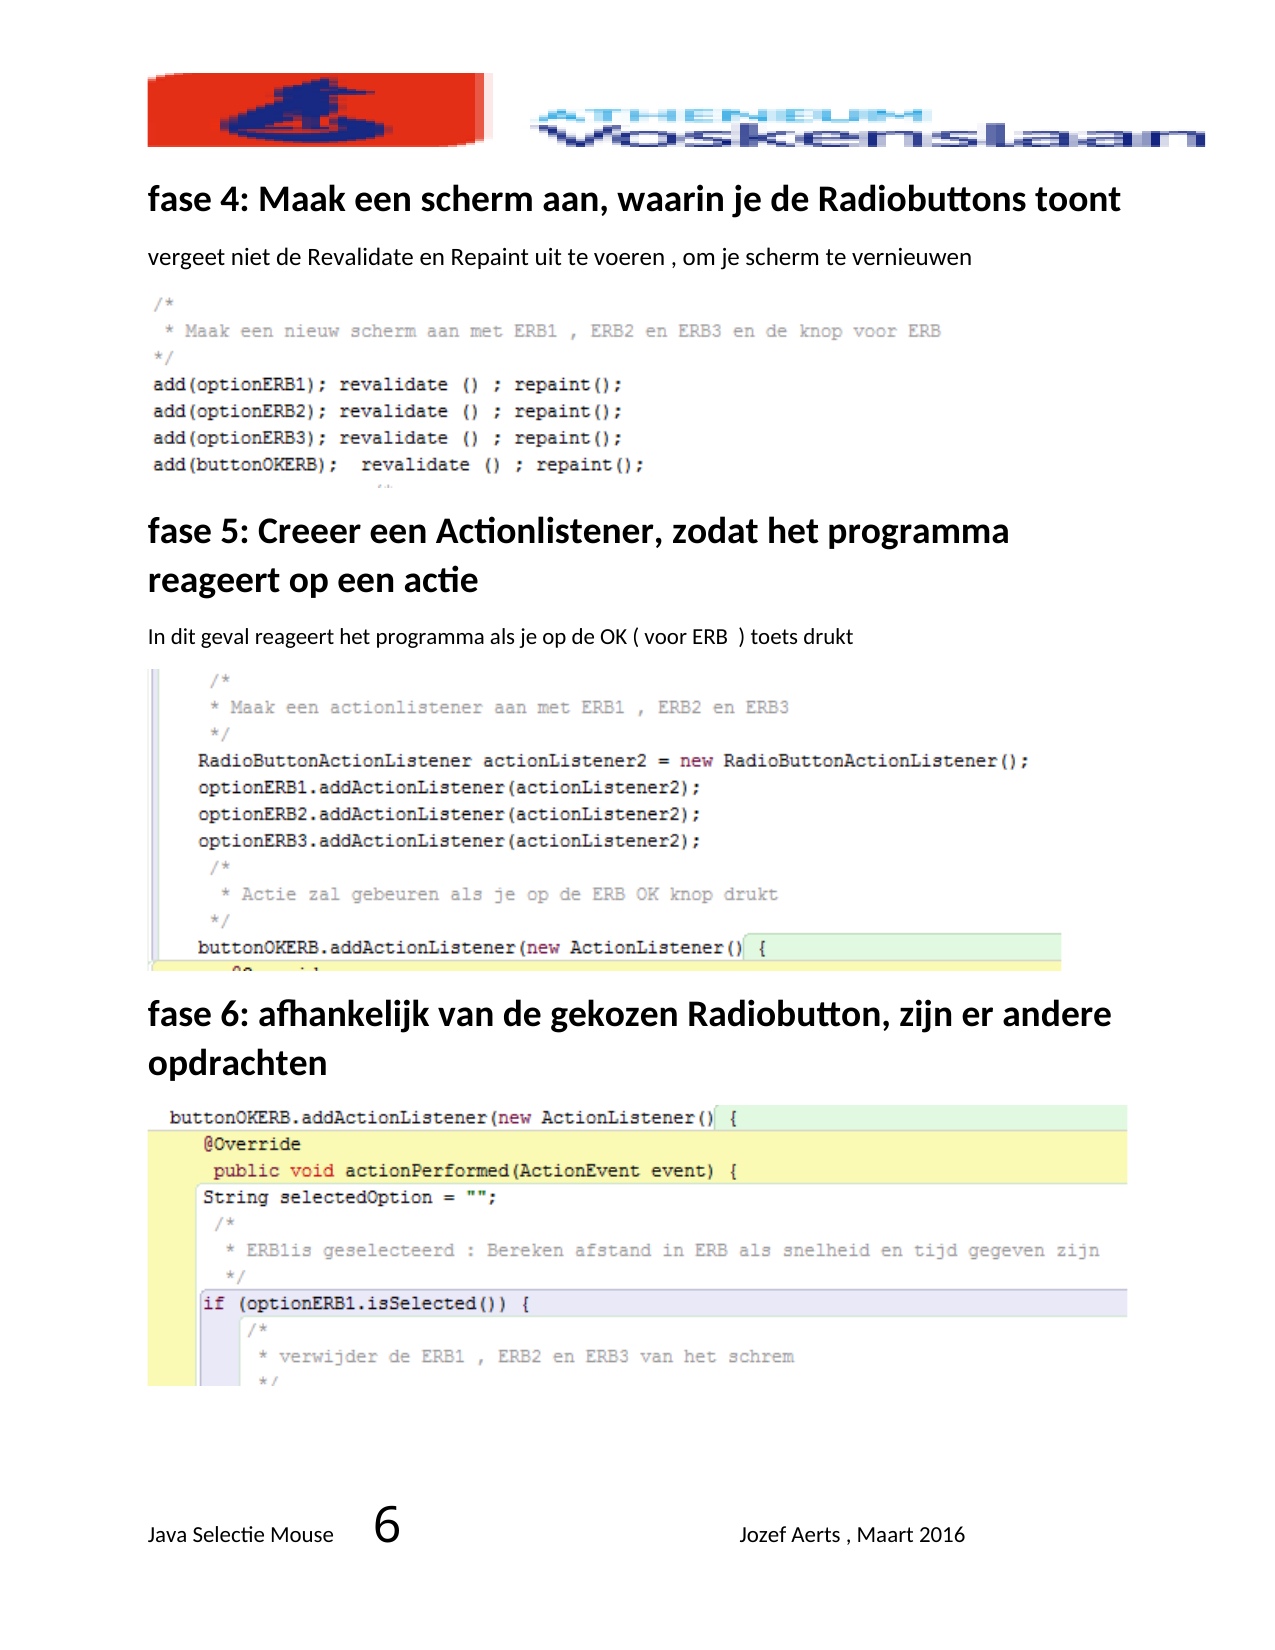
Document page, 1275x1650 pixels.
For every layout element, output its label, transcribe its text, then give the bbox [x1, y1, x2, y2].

text vergeet niet de Revalidate en Repaint uit te voeren , om je scherm te vernieuwen [148, 241, 1127, 272]
text fase 4: Maak een scherm aan, waarin je de Radiobuttons toont [148, 175, 1127, 221]
text fase 5: Creeer een Actionlistener, zodat het programma reageert op een actie [148, 507, 1127, 602]
text fase 6: afhankelijk van de gekozen Radiobutton, zijn er andere opdrachten [148, 989, 1127, 1085]
picture [147, 669, 1062, 971]
picture [147, 73, 1205, 147]
text In dit geval reageert het programma als je op de OK ( voor ERB ) toets drukt [148, 622, 1127, 650]
picture [147, 290, 996, 488]
picture [147, 1105, 1128, 1386]
